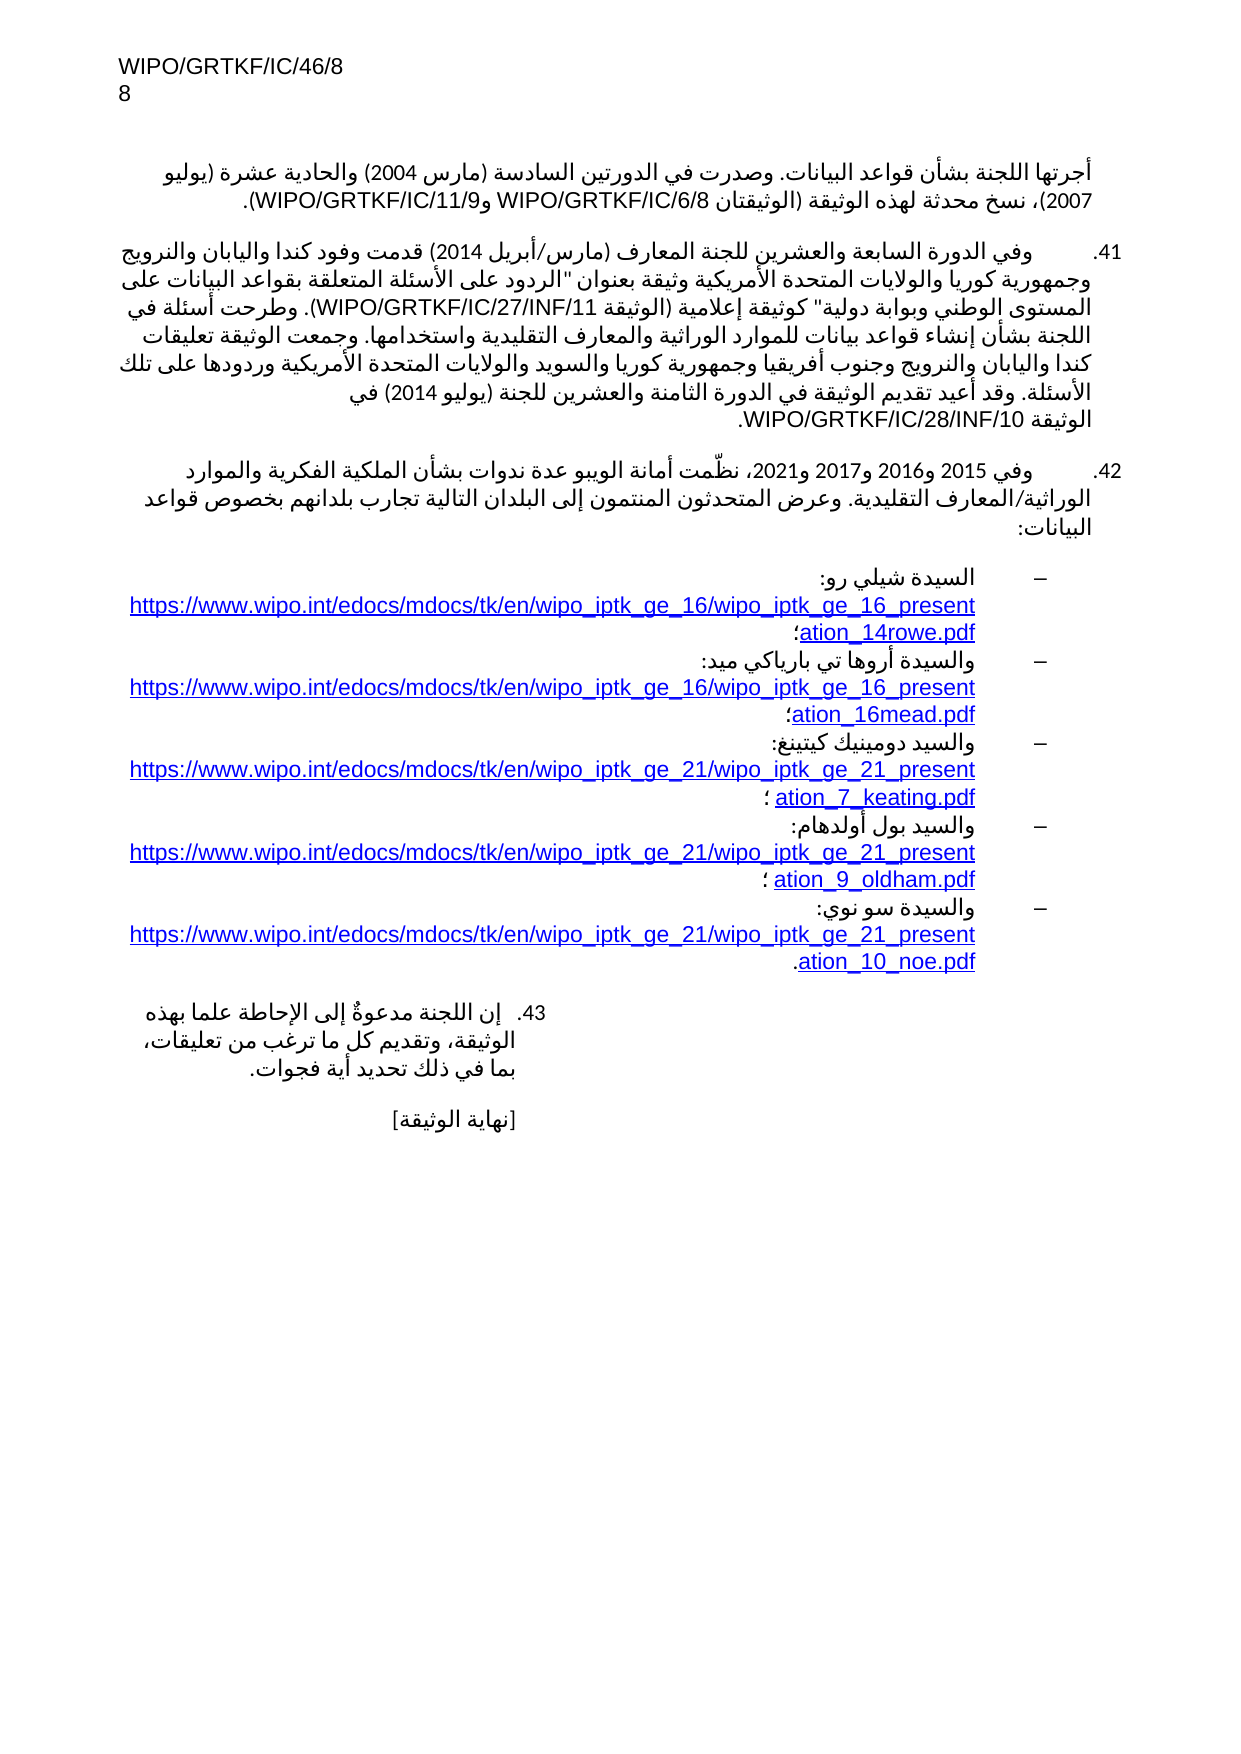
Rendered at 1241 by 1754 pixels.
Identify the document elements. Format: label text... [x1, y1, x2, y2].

list والسيدة سو نوي: https://www.wipo.int/edocs/mdocs/tk/en/wipo_iptk_ge_21/wipo_iptk_ge_21_presentation_10_noe.pdf. [118, 893, 1034, 976]
list والسيد دومينيك كيتينغ: https://www.wipo.int/edocs/mdocs/tk/en/wipo_iptk_ge_21/wipo_iptk_ge_21_presentation_7_keating.pdf ؛ [118, 728, 1034, 811]
list والسيد بول أولدهام: https://www.wipo.int/edocs/mdocs/tk/en/wipo_iptk_ge_21/wipo_iptk_ge_21_presentation_9_oldham.pdf ؛ [118, 811, 1034, 893]
text وفي 2015 و2016 و2017 و2021، نظّمت أمانة الويبو عدة ندوات بشأن الملكية الفكرية والموارد الوراثية/المعارف التقليدية. وعرض المتحدثون المنتمون إلى البلدان التالية تجارب بلدانهم بخصوص قواعد البيانات: [118, 457, 1092, 541]
text وفي الدورة السابعة والعشرين للجنة المعارف (مارس/أبريل 2014) قدمت وفود كندا واليابان والنرويج وجمهورية كوريا والولايات المتحدة الأمريكية وثيقة بعنوان "الردود على الأسئلة المتعلقة بقواعد البيانات على المستوى الوطني وبوابة دولية" كوثيقة إعلامية (الوثيقة WIPO/GRTKF/IC/27/INF/11). وطرحت أسئلة في اللجنة بشأن إنشاء قواعد بيانات للموارد الوراثية والمعارف التقليدية واستخدامها. وجمعت الوثيقة تعليقات كندا واليابان والنرويج وجنوب أفريقيا وجمهورية كوريا والسويد والولايات المتحدة الأمريكية وردودها على تلك الأسئلة. وقد أعيد تقديم الوثيقة في الدورة الثامنة والعشرين للجنة (يوليو 2014) في الوثيقة WIPO/GRTKF/IC/28/INF/10. [118, 237, 1092, 434]
list السيدة شيلي رو: https://www.wipo.int/edocs/mdocs/tk/en/wipo_iptk_ge_16/wipo_iptk_ge_16_presentation_14rowe.pdf؛ [118, 563, 1034, 646]
list والسيدة أروها تي بارياكي ميد: https://www.wipo.int/edocs/mdocs/tk/en/wipo_iptk_ge_16/wipo_iptk_ge_16_presentation_16mead.pdf؛ [118, 646, 1034, 728]
text [نهاية الوثيقة] [118, 1105, 516, 1133]
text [118, 158, 1092, 214]
text إن اللجنة مدعوةٌ إلى الإحاطة علما بهذه الوثيقة، وتقديم كل ما ترغب من تعليقات، بما في ذلك تحديد أية فجوات. [118, 998, 516, 1082]
